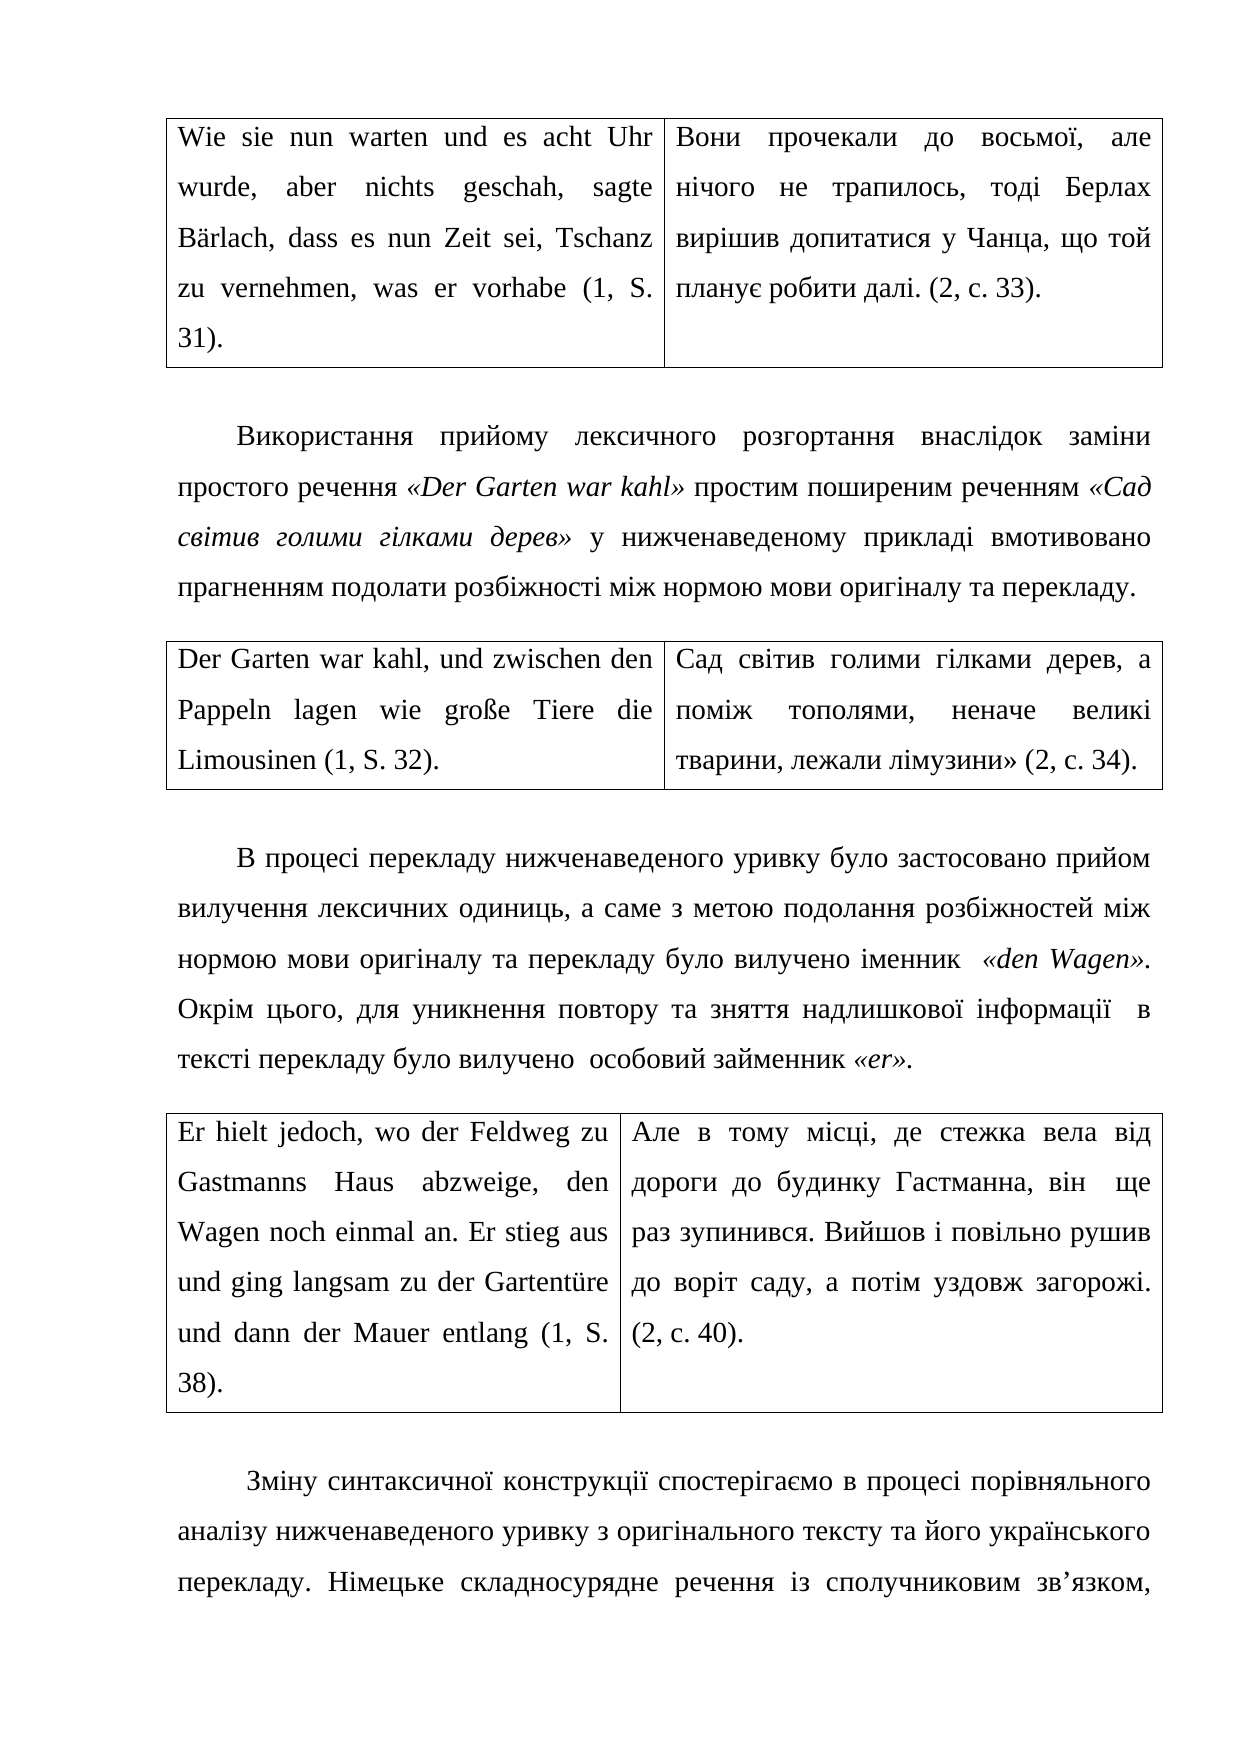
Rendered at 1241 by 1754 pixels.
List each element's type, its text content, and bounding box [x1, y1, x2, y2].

text В процесі перекладу нижченаведеного уривку було застосовано прийом вилучення лексичних одиниць, а саме з метою подолання розбіжностей між нормою мови оригіналу та перекладу було вилучено іменник «den Wagen». Окрім цього, для уникнення повтору та зняття надлишкової інформації в тексті перекладу було вилучено особовий займенник «er». [177, 840, 1152, 1075]
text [177, 1463, 1152, 1597]
text Використання прийому лексичного розгортання внаслідок заміни простого речення «Der Garten war kahl» простим поширеним реченням «Сад світив голими гілками дерев» у нижченаведеному прикладі вмотивовано прагненням подолати розбіжності між нормою мови оригіналу та перекладу. [177, 418, 1152, 603]
table_header Er hielt jedoch, wo der Feldweg zu Gastmanns Haus abzweige, den Wagen noch einmal an. Er stieg aus und ging langsam zu der Gartentüre und dann der Mauer entlang (1, S. 38). [167, 1114, 620, 1412]
table_header Wie sie nun warten und es acht Uhr wurde, aber nichts geschah, sagte Bärlach, dass es nun Zeit sei, Tschanz zu vernehmen, was er vorhabe (1, S. 31). [167, 119, 664, 367]
table_header Der Garten war kahl, und zwischen den Pappeln lagen wie große Tiere die Limousinen (1, S. 32). [167, 642, 664, 789]
table_header Сад світив голими гілками дерев, а поміж тополями, неначе великі тварини, лежали лімузини» (2, с. 34). [665, 642, 1162, 789]
table_header Вони прочекали до восьмої, але нічого не трапилось, тоді Берлах вирішив допитатися у Чанца, що той планує робити далі. (2, с. 33). [665, 119, 1162, 367]
table_header Але в тому місці, де стежка вела від дороги до будинку Гастманна, він ще раз зупинився. Вийшов і повільно рушив до воріт саду, а потім уздовж загорожі. (2, с. 40). [621, 1114, 1162, 1412]
